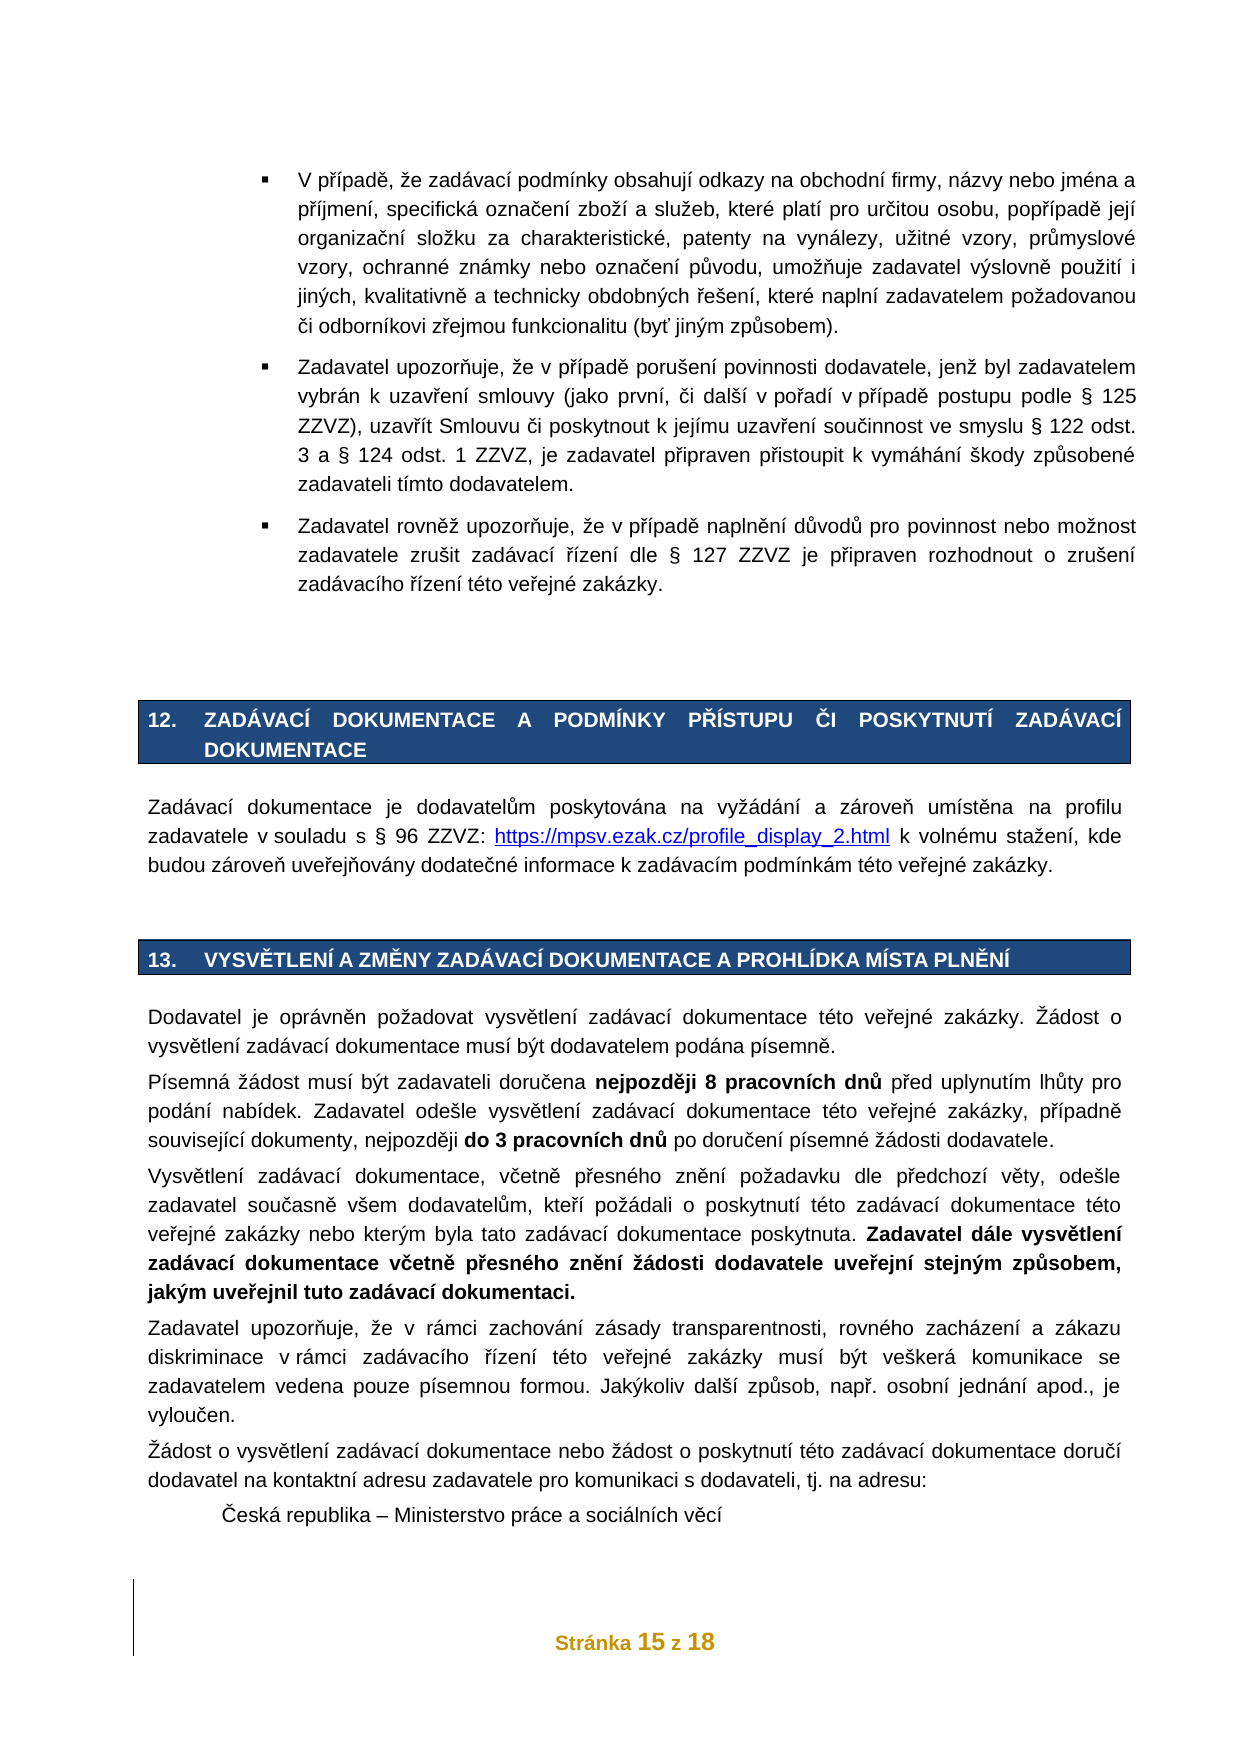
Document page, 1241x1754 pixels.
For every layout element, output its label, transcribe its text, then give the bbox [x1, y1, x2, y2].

text Písemná žádost musí být zadavateli doručena nejpozději 8 pracovních dnů před uplynutím lhůty pro podání nabídek. Zadavatel odešle vysvětlení zadávací dokumentace této veřejné zakázky, případně související dokumenty, nejpozději do 3 pracovních dnů po doručení písemné žádosti dodavatele. [148, 1064, 1122, 1152]
text Dodavatel je oprávněn požadovat vysvětlení zadávací dokumentace této veřejné zakázky. Žádost o vysvětlení zadávací dokumentace musí být dodavatelem podána písemně. [148, 1000, 1122, 1058]
subtitle vysvětlení a změny zadávací dokumentace a prohlídka místa plnění [139, 941, 1130, 974]
list Zadavatel rovněž upozorňuje, že v případě naplnění důvodů pro povinnost nebo možnost zadavatele zrušit zadávací řízení dle § 127 ZZVZ je připraven rozhodnout o zrušení zadávacího řízení této veřejné zakázky. [260, 508, 1137, 596]
subtitle zadávací dokumentace a podmínky přístupu či poskytnutí zadávací dokumentace [139, 701, 1130, 763]
list V případě, že zadávací podmínky obsahují odkazy na obchodní firmy, názvy nebo jména a příjmení, specifická označení zboží a služeb, které platí pro určitou osobu, popřípadě její organizační složku za charakteristické, patenty na vynálezy, užitné vzory, průmyslové vzory, ochranné známky nebo označení původu, umožňuje zadavatel výslovně použití i jiných, kvalitativně a technicky obdobných řešení, které naplní zadavatelem požadovanou či odborníkovi zřejmou funkcionalitu (byť jiným způsobem). [260, 162, 1137, 337]
text Žádost o vysvětlení zadávací dokumentace nebo žádost o poskytnutí této zadávací dokumentace doručí dodavatel na kontaktní adresu zadavatele pro komunikaci s dodavateli, tj. na adresu: [148, 1433, 1122, 1492]
text Zadavatel upozorňuje, že v rámci zachování zásady transparentnosti, rovného zacházení a zákazu diskriminace v rámci zadávacího řízení této veřejné zakázky musí být veškerá komunikace se zadavatelem vedena pouze písemnou formou. Jakýkoliv další způsob, např. osobní jednání apod., je vyloučen. [148, 1310, 1122, 1427]
text Česká republika – Ministerstvo práce a sociálních věcí [221, 1498, 1122, 1527]
text Vysvětlení zadávací dokumentace, včetně přesného znění požadavku dle předchozí věty, odešle zadavatel současně všem dodavatelům, kteří požádali o poskytnutí této zadávací dokumentace této veřejné zakázky nebo kterým byla tato zadávací dokumentace poskytnuta. Zadavatel dále vysvětlení zadávací dokumentace včetně přesného znění žádosti dodavatele uveřejní stejným způsobem, jakým uveřejnil tuto zadávací dokumentaci. [148, 1158, 1122, 1304]
list Zadavatel upozorňuje, že v případě porušení povinnosti dodavatele, jenž byl zadavatelem vybrán k uzavření smlouvy (jako první, či další v pořadí v případě postupu podle § 125 ZZVZ), uzavřít Smlouvu či poskytnout k jejímu uzavření součinnost ve smyslu § 122 odst. 3 a § 124 odst. 1 ZZVZ, je zadavatel připraven přistoupit k vymáhání škody způsobené zadavateli tímto dodavatelem. [260, 350, 1137, 496]
text Zadávací dokumentace je dodavatelům poskytována na vyžádání a zároveň umístěna na profilu zadavatele v souladu s § 96 ZZVZ: https://mpsv.ezak.cz/profile_display_2.html k volnému stažení, kde budou zároveň uveřejňovány dodatečné informace k zadávacím podmínkám této veřejné zakázky. [148, 789, 1122, 877]
